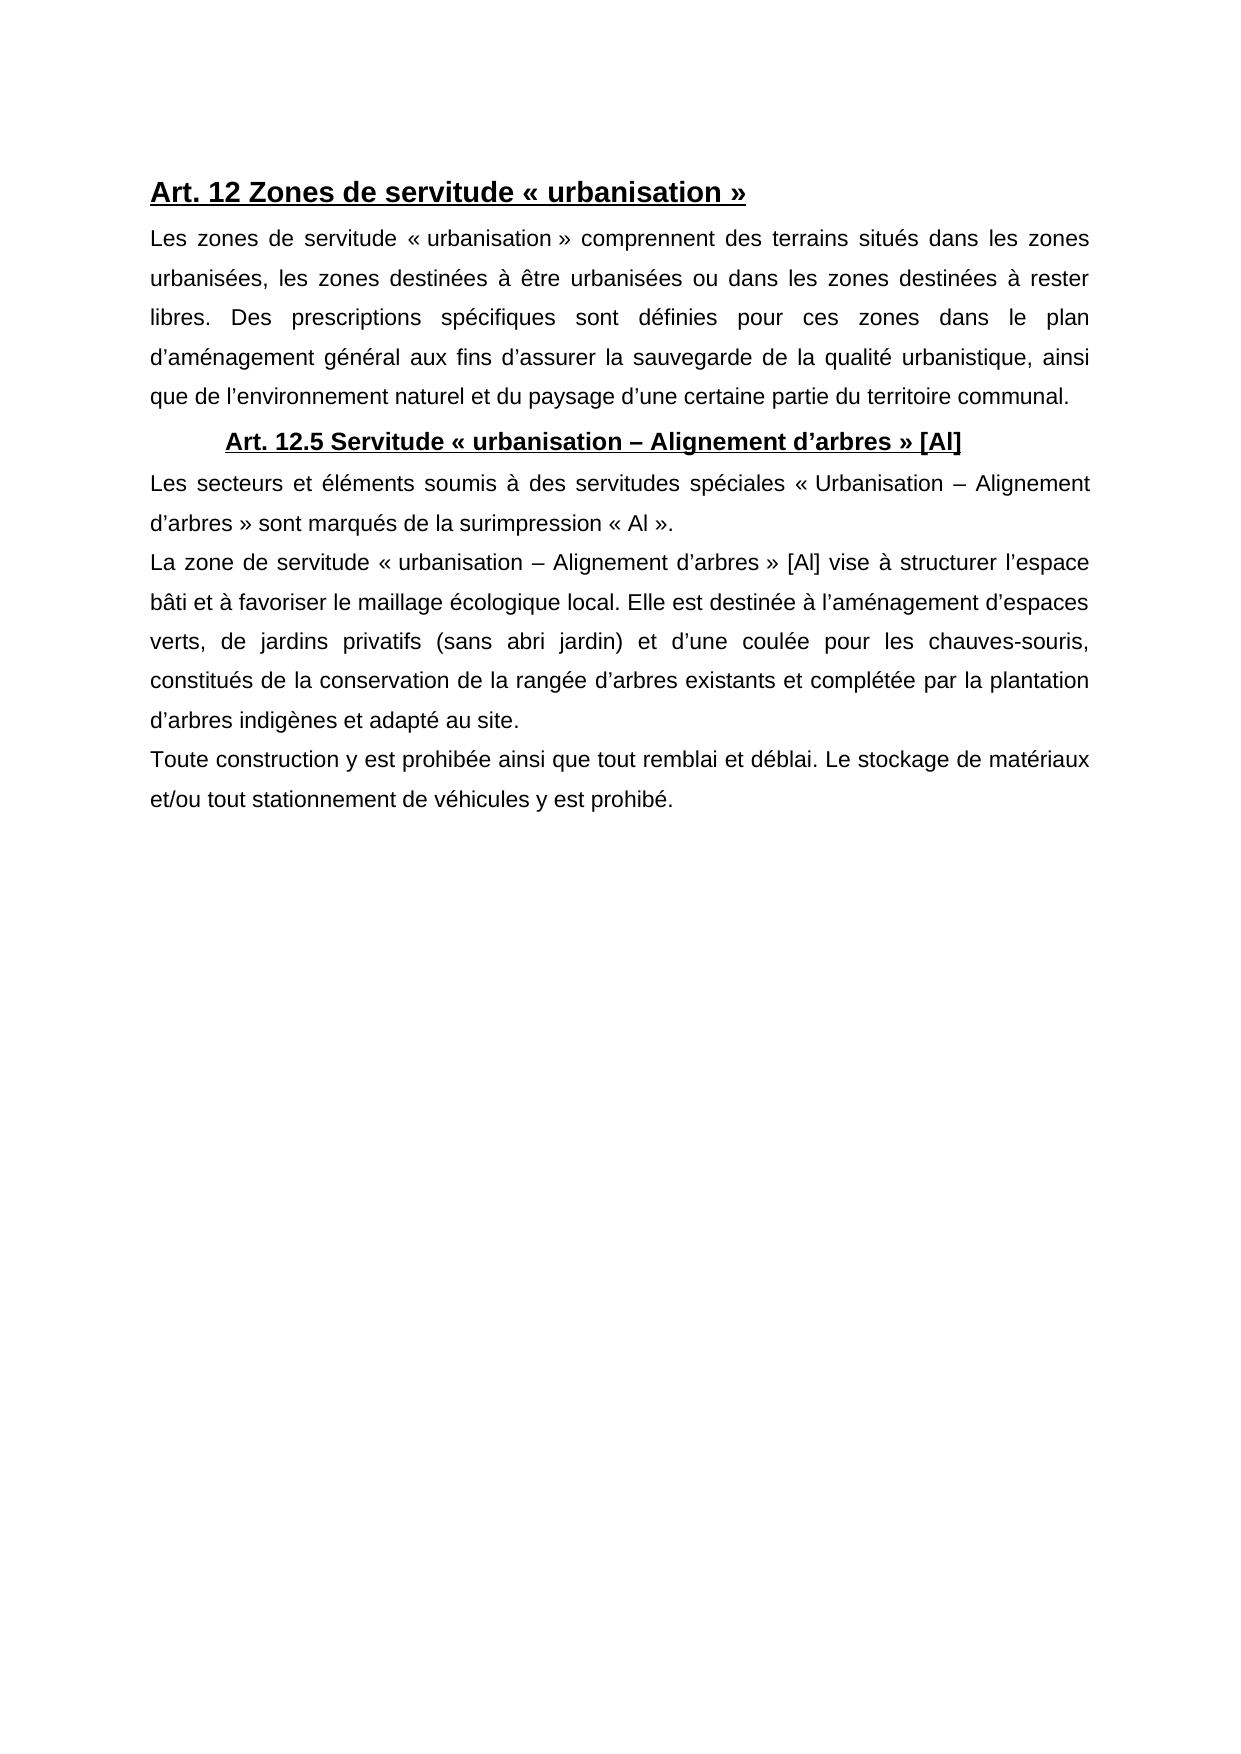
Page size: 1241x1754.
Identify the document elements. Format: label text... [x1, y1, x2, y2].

text Toute construction y est prohibée ainsi que tout remblai et déblai. Le stockage de matériaux et/ou tout stationnement de véhicules y est prohibé. [150, 746, 1090, 812]
text Les zones de servitude « urbanisation » comprennent des terrains situés dans les zones urbanisées, les zones destinées à être urbanisées ou dans les zones destinées à rester libres. Des prescriptions spécifiques sont définies pour ces zones dans le plan d’aménagement général aux fins d’assurer la sauvegarde de la qualité urbanistique, ainsi que de l’environnement naturel et du paysage d’une certaine partie du territoire communal. [150, 225, 1090, 409]
text La zone de servitude « urbanisation – Alignement d’arbres » [Al] vise à structurer l’espace bâti et à favoriser le maillage écologique local. Elle est destinée à l’aménagement d’espaces verts, de jardins privatifs (sans abri jardin) et d’une coulée pour les chauves-souris, constitués de la conservation de la rangée d’arbres existants et complétée par la plantation d’arbres indigènes et adapté au site. [150, 549, 1090, 733]
subtitle Art. 12.5 Servitude « urbanisation – Alignement d’arbres » [Al] [225, 427, 1090, 456]
subtitle Art. 12 Zones de servitude « urbanisation » [150, 175, 1090, 208]
text Les secteurs et éléments soumis à des servitudes spéciales « Urbanisation – Alignement d’arbres » sont marqués de la surimpression « Al ». [150, 470, 1090, 536]
